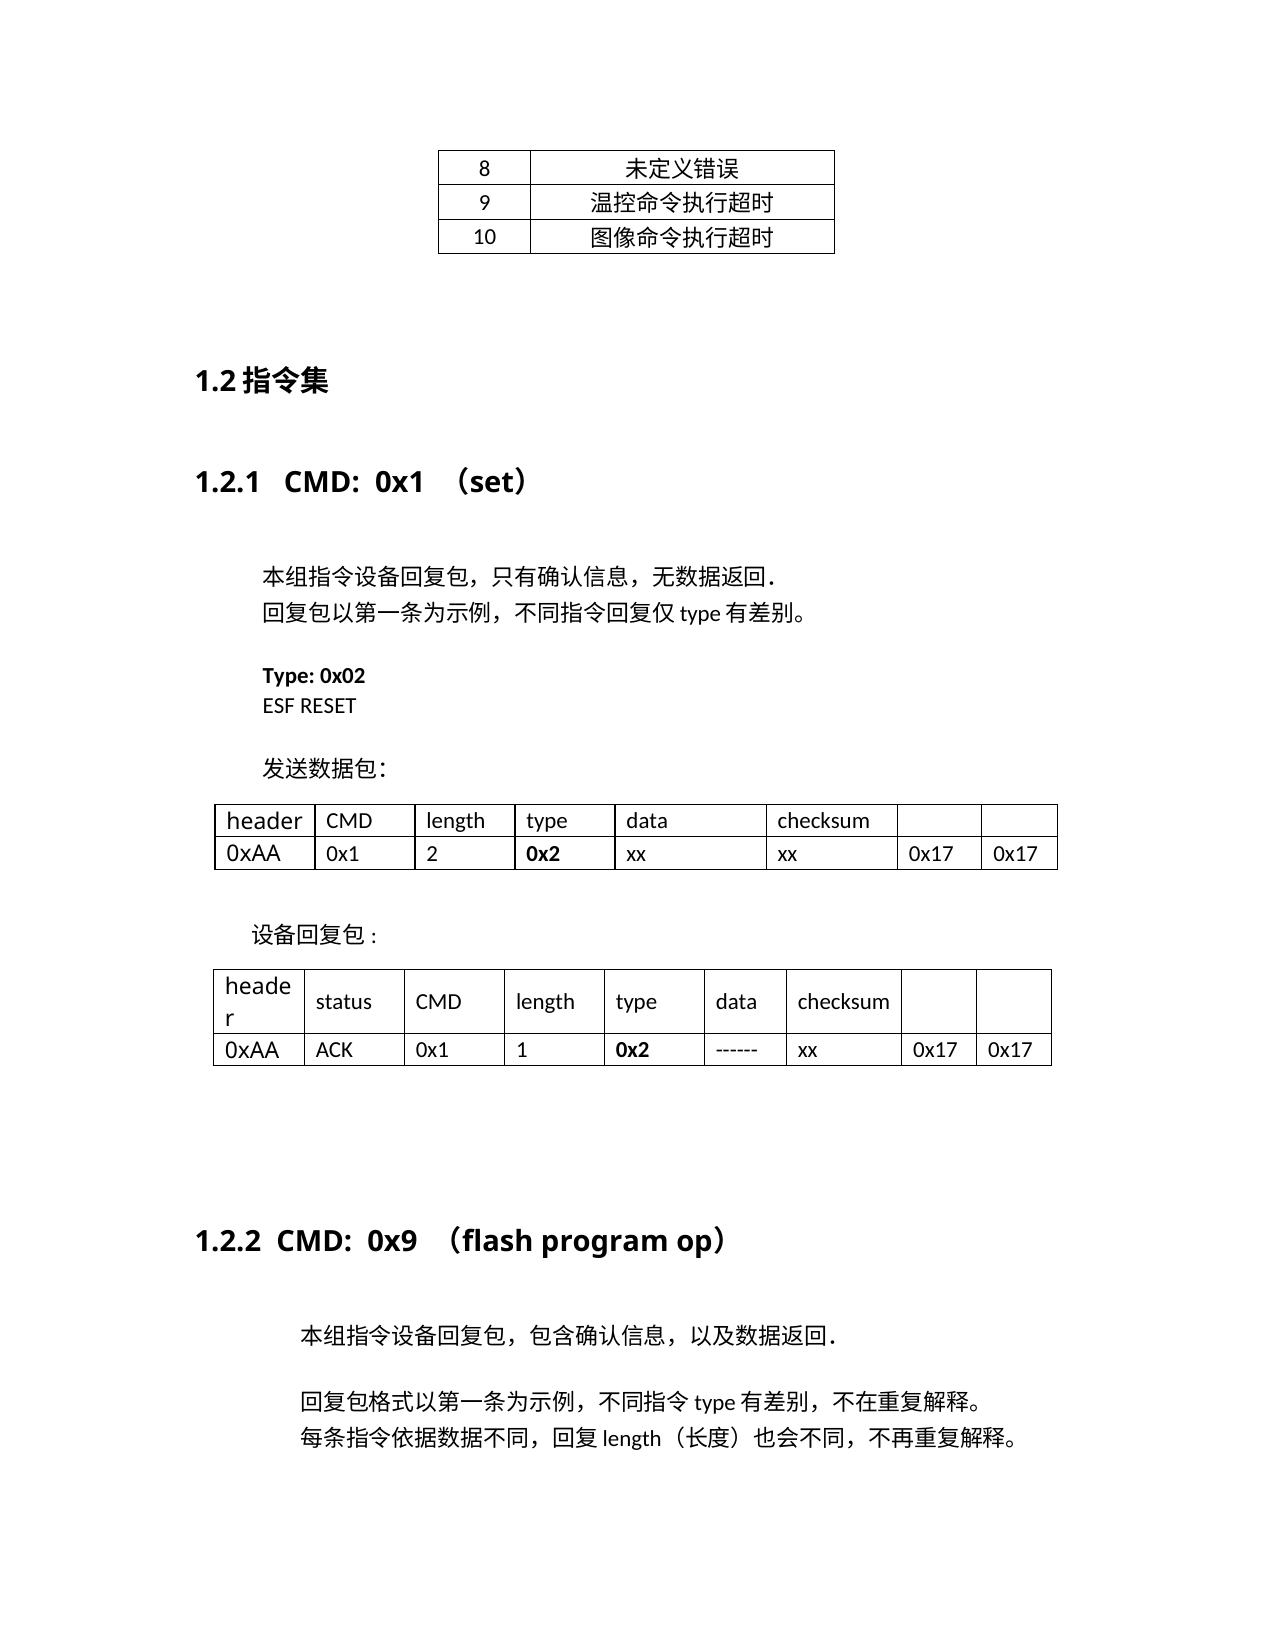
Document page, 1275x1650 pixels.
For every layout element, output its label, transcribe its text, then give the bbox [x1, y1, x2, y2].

subtitle 1.2.1 CMD: 0x1 （set） [194, 458, 1125, 501]
table_header length [505, 970, 604, 1033]
table_cell 9 [439, 185, 530, 218]
table_header header [214, 970, 304, 1033]
table_cell 0x17 [902, 1034, 976, 1065]
subtitle 1.2指令集 [194, 358, 1125, 400]
text 设备回复包 : [150, 917, 1125, 950]
table_cell 0x2 [516, 837, 614, 868]
table_cell 8 [439, 151, 530, 184]
list ESF RESET [262, 691, 1125, 719]
table_header CMD [405, 970, 504, 1033]
table_header length [416, 805, 514, 836]
table_cell xx [616, 837, 766, 868]
table_cell 温控命令执行超时 [531, 185, 834, 218]
table_header [898, 805, 981, 836]
list Type: 0x02 [262, 661, 1125, 689]
table_header checksum [767, 805, 897, 836]
table_cell 0x17 [898, 837, 981, 868]
table_cell 图像命令执行超时 [531, 220, 834, 253]
table_header status [305, 970, 404, 1033]
table_header [982, 805, 1057, 836]
table_header type [516, 805, 614, 836]
table_cell ACK [305, 1034, 404, 1065]
list 发送数据包： [262, 751, 1125, 784]
table_cell 2 [416, 837, 514, 868]
table_header data [616, 805, 766, 836]
table_cell 0xAA [216, 837, 314, 868]
subtitle 1.2.2 CMD: 0x9 （flash program op） [194, 1217, 1125, 1259]
table_cell 未定义错误 [531, 151, 834, 184]
table_header [902, 970, 976, 1033]
table_cell 0x17 [977, 1034, 1051, 1065]
table_cell 0x1 [316, 837, 414, 868]
table_header data [705, 970, 786, 1033]
list 本组指令设备回复包，只有确认信息，无数据返回． [262, 559, 1125, 592]
table_header type [605, 970, 704, 1033]
list 回复包以第一条为示例，不同指令回复仅type有差别。 [262, 595, 1125, 628]
list 每条指令依据数据不同，回复length（长度）也会不同，不再重复解释。 [241, 1419, 1125, 1453]
table_cell xx [787, 1034, 901, 1065]
table_cell 0x2 [605, 1034, 704, 1065]
table_cell 0xAA [214, 1034, 304, 1065]
list 回复包格式以第一条为示例，不同指令type有差别，不在重复解释。 [241, 1384, 1125, 1417]
table_cell 0x17 [982, 837, 1057, 868]
table_cell 10 [439, 220, 530, 253]
table_header [977, 970, 1051, 1033]
table_header header [216, 805, 314, 836]
table_header checksum [787, 970, 901, 1033]
table_header CMD [316, 805, 414, 836]
table_cell 0x1 [405, 1034, 504, 1065]
table_cell xx [767, 837, 897, 868]
table_cell 1 [505, 1034, 604, 1065]
table_cell ------ [705, 1034, 786, 1065]
list 本组指令设备回复包，包含确认信息，以及数据返回． [270, 1318, 1125, 1351]
